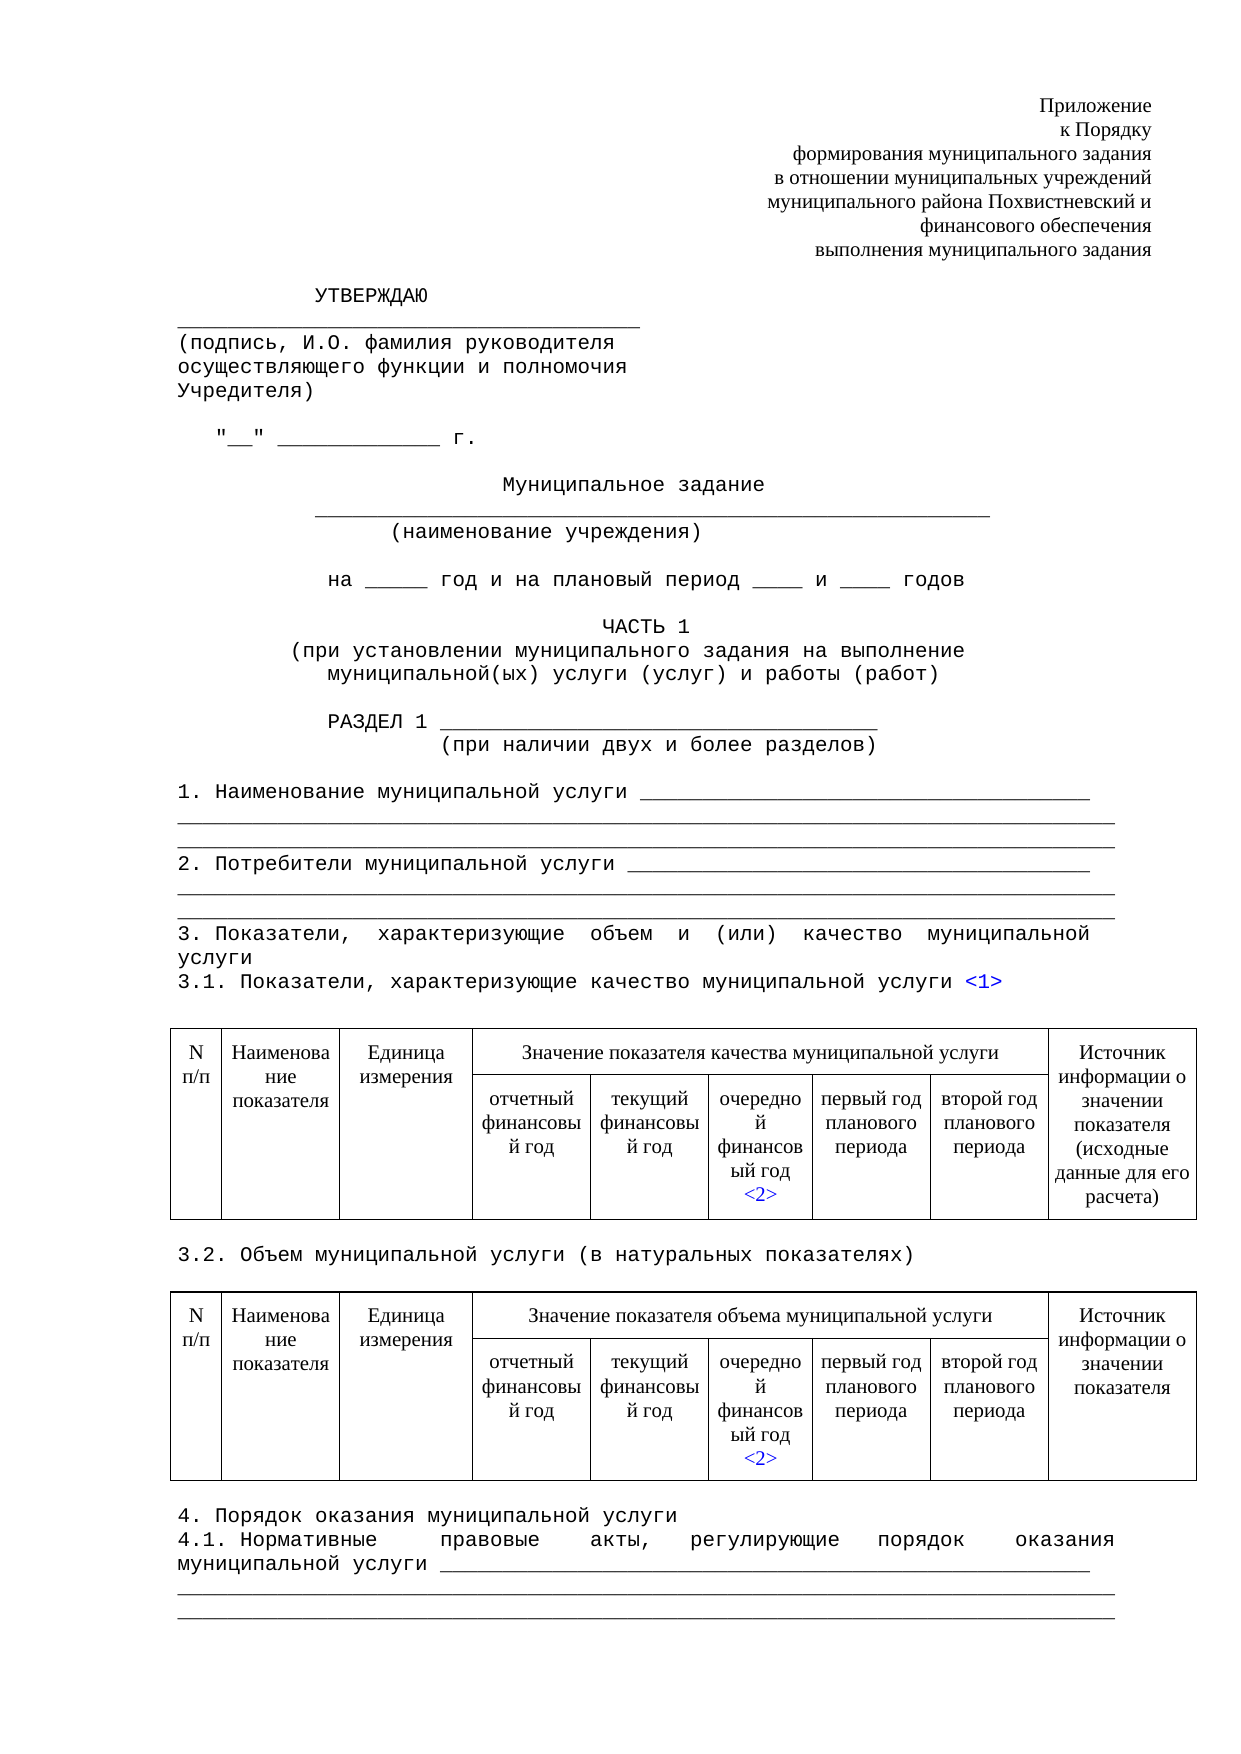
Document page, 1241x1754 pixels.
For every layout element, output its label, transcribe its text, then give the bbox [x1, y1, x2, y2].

table_header Источник информации о значении показателя [1049, 1293, 1196, 1480]
table_cell второй год планового периода [931, 1075, 1048, 1219]
text РАЗДЕЛ 1 ___________________________________ [177, 711, 1152, 734]
text услуги [177, 947, 1152, 971]
table_cell текущий финансовый год [591, 1339, 708, 1480]
table_header Единица измерения [340, 1029, 472, 1219]
text ___________________________________________________________________________ [177, 1576, 1152, 1600]
text в отношении муниципальных учреждений [177, 165, 1152, 189]
table_header N п/п [171, 1029, 221, 1219]
table_cell второй год планового периода [931, 1339, 1048, 1480]
text Муниципальное задание [177, 474, 1152, 498]
table_cell первый год планового периода [813, 1075, 930, 1219]
text Учредителя) [177, 379, 1152, 403]
text 3.2. Объем муниципальной услуги (в натуральных показателях) [177, 1244, 1152, 1267]
text формирования муниципального задания [177, 141, 1152, 165]
text ______________________________________________________ [177, 498, 1152, 521]
text 3.1. Показатели, характеризующие качество муниципальной услуги <1> [177, 971, 1152, 994]
text муниципальной(ых) услуги (услуг) и работы (работ) [177, 663, 1152, 687]
text осуществляющего функции и полномочия [177, 356, 1152, 379]
table_header Источник информации о значении показателя (исходные данные для его расчета) [1049, 1029, 1196, 1219]
table_cell отчетный финансовый год [473, 1075, 590, 1219]
text на _____ год и на плановый период ____ и ____ годов [177, 569, 1152, 592]
text финансового обеспечения [177, 213, 1152, 237]
text к Порядку [177, 117, 1152, 141]
text ___________________________________________________________________________ [177, 900, 1152, 923]
text 2. Потребители муниципальной услуги _____________________________________ [177, 852, 1152, 876]
text ___________________________________________________________________________ [177, 1600, 1152, 1624]
text выполнения муниципального задания [177, 237, 1152, 261]
table_cell очередной финансовый год <2> [709, 1075, 812, 1219]
text 4. Порядок оказания муниципальной услуги [177, 1506, 1152, 1529]
text (при наличии двух и более разделов) [177, 734, 1152, 758]
table_header Единица измерения [340, 1293, 472, 1480]
text УТВЕРЖДАЮ [177, 285, 1152, 309]
table_header N п/п [171, 1293, 221, 1480]
text 1. Наименование муниципальной услуги ____________________________________ [177, 782, 1152, 805]
text муниципальной услуги ____________________________________________________ [177, 1553, 1152, 1576]
text ___________________________________________________________________________ [177, 805, 1152, 829]
table_header Значение показателя качества муниципальной услуги [473, 1029, 1048, 1074]
text 4.1. Нормативные правовые акты, регулирующие порядок оказания [177, 1529, 1152, 1553]
table_cell очередной финансовый год <2> [709, 1339, 812, 1480]
text муниципального района Похвистневский и [177, 189, 1152, 213]
text _____________________________________ [177, 309, 1152, 332]
table_header Наименование показателя [222, 1029, 339, 1219]
text ЧАСТЬ 1 [177, 616, 1152, 640]
table_cell отчетный финансовый год [473, 1339, 590, 1480]
table_cell первый год планового периода [813, 1339, 930, 1480]
text Приложение [177, 93, 1152, 117]
text 3. Показатели, характеризующие объем и (или) качество муниципальной [177, 923, 1152, 947]
text (наименование учреждения) [177, 521, 1152, 545]
text ___________________________________________________________________________ [177, 829, 1152, 852]
text (подпись, И.О. фамилия руководителя [177, 332, 1152, 356]
text "__" _____________ г. [177, 427, 1152, 451]
text (при установлении муниципального задания на выполнение [177, 640, 1152, 663]
table_header Наименование показателя [222, 1293, 339, 1480]
text ___________________________________________________________________________ [177, 876, 1152, 900]
table_cell текущий финансовый год [591, 1075, 708, 1219]
table_header Значение показателя объема муниципальной услуги [473, 1293, 1048, 1338]
